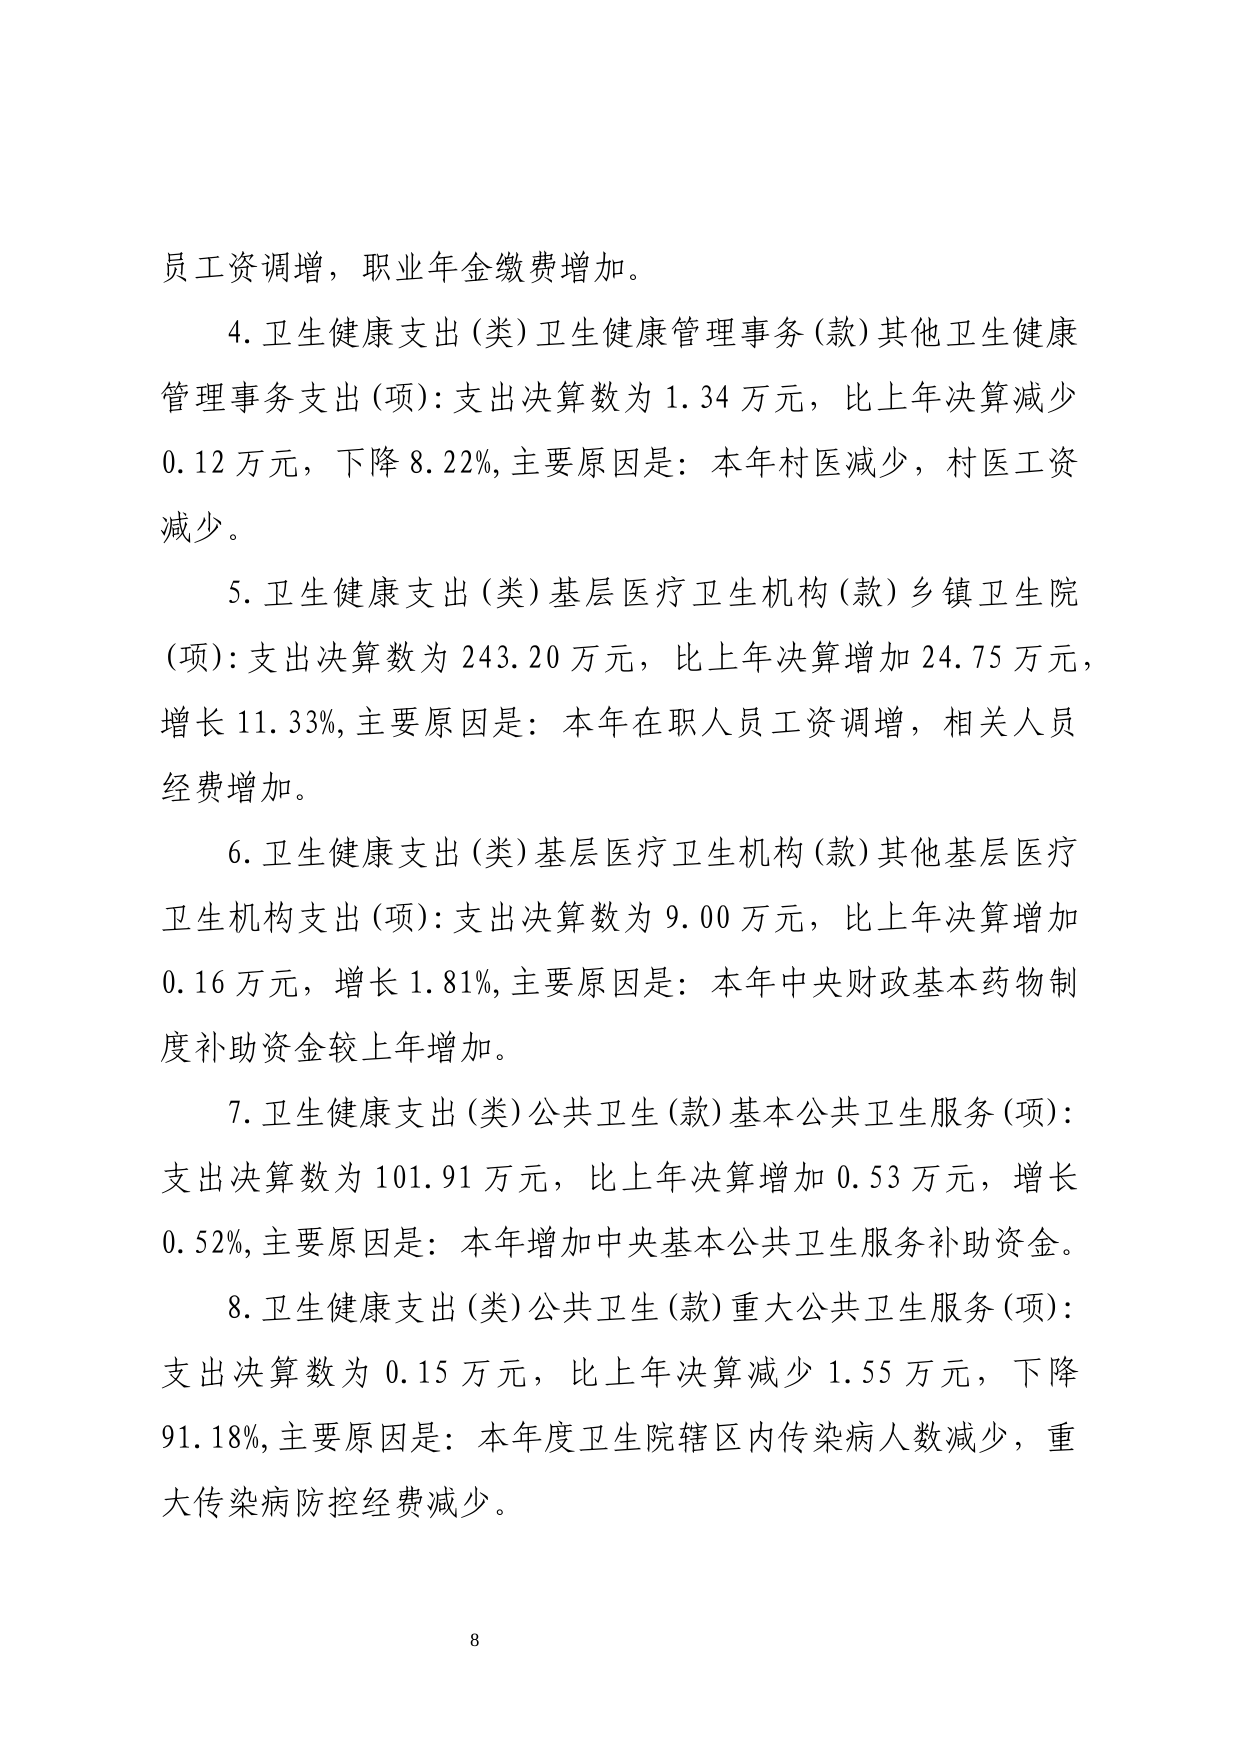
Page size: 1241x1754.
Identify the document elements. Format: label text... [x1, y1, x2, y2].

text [159, 233, 1081, 298]
text 5.卫生健康支出(类)基层医疗卫生机构(款)乡镇卫生院(项):支出决算数为243.20万元，比上年决算增加24.75万元，增长11.33%,主要原因是：本年在职人员工资调增，相关人员经费增加。 [159, 558, 1081, 818]
text 8.卫生健康支出(类)公共卫生(款)重大公共卫生服务(项):支出决算数为0.15万元，比上年决算减少1.55万元，下降91.18%,主要原因是：本年度卫生院辖区内传染病人数减少，重大传染病防控经费减少。 [159, 1273, 1081, 1533]
text 7.卫生健康支出(类)公共卫生(款)基本公共卫生服务(项):支出决算数为101.91万元，比上年决算增加0.53万元，增长0.52%,主要原因是：本年增加中央基本公共卫生服务补助资金。 [159, 1078, 1081, 1273]
text 6.卫生健康支出(类)基层医疗卫生机构(款)其他基层医疗卫生机构支出(项):支出决算数为9.00万元，比上年决算增加0.16万元，增长1.81%,主要原因是：本年中央财政基本药物制度补助资金较上年增加。 [159, 818, 1081, 1078]
text 4.卫生健康支出(类)卫生健康管理事务(款)其他卫生健康管理事务支出(项):支出决算数为1.34万元，比上年决算减少0.12万元，下降8.22%,主要原因是：本年村医减少，村医工资减少。 [159, 298, 1081, 558]
